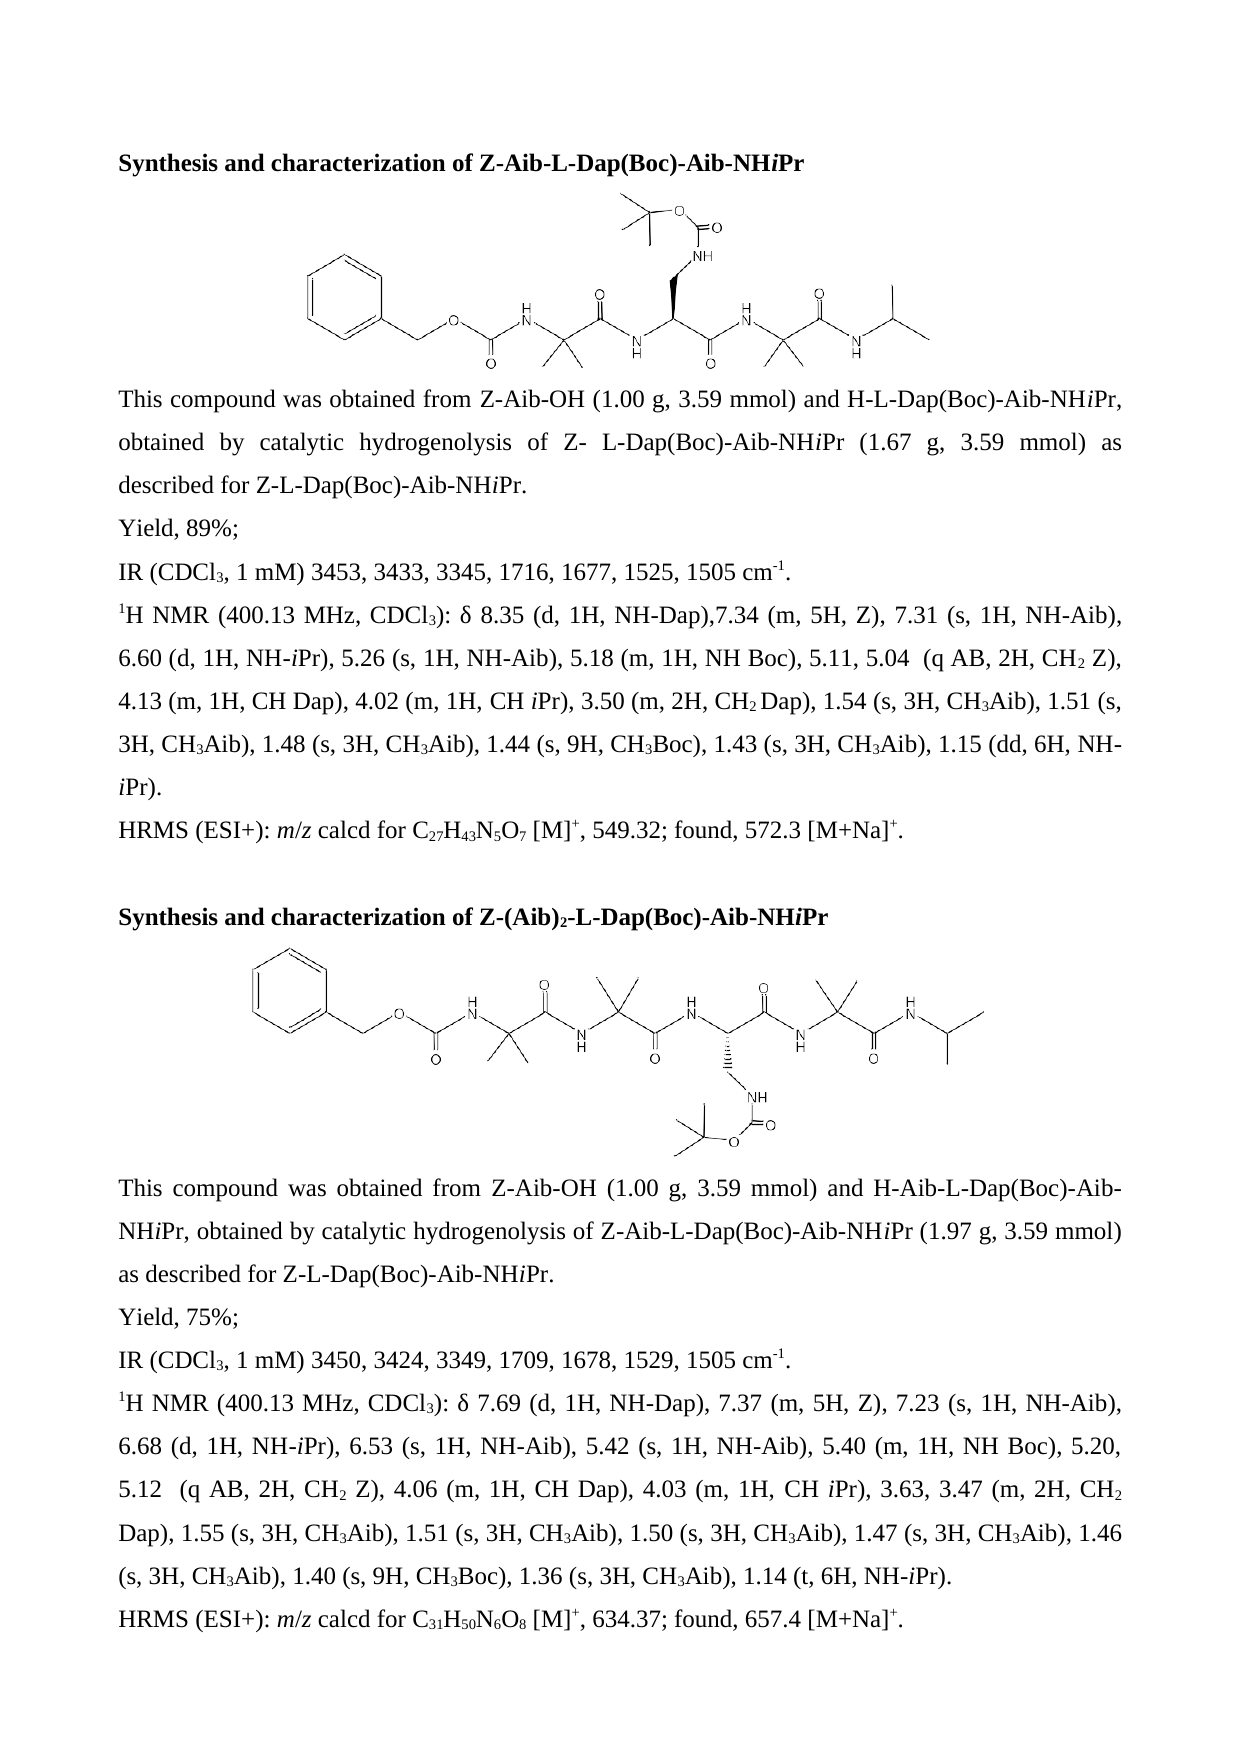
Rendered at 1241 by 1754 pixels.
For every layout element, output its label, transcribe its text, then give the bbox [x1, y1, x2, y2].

text IR (CDCl3, 1 mM) 3450, 3424, 3349, 1709, 1678, 1529, 1505 cm-1. [118, 1345, 1122, 1374]
text This compound was obtained from Z-Aib-OH (1.00 g, 3.59 mmol) and H-Aib-L-Dap(Boc)-Aib-NHiPr, obtained by catalytic hydrogenolysis of Z-Aib-L-Dap(Boc)-Aib-NHiPr (1.97 g, 3.59 mmol) as described for Z-L-Dap(Boc)-Aib-NHiPr. [118, 1173, 1122, 1288]
text HRMS (ESI+): m/z calcd for C27H43N5O7 [M]+, 549.32; found, 572.3 [M+Na]+. [118, 815, 1122, 844]
text HRMS (ESI+): m/z calcd for C31H50N6O8 [M]+, 634.37; found, 657.4 [M+Na]+. [118, 1604, 1122, 1633]
text Synthesis and characterization of Z-Aib-L-Dap(Boc)-Aib-NHiPr [118, 148, 1122, 176]
text Synthesis and characterization of Z-(Aib)2-L-Dap(Boc)-Aib-NHiPr [118, 902, 1122, 930]
text Yield, 89%; [118, 513, 1122, 542]
text This compound was obtained from Z-Aib-OH (1.00 g, 3.59 mmol) and H-L-Dap(Boc)-Aib-NHiPr, obtained by catalytic hydrogenolysis of Z- L-Dap(Boc)-Aib-NHiPr (1.67 g, 3.59 mmol) as described for Z-L-Dap(Boc)-Aib-NHiPr. [118, 384, 1122, 499]
text 1H NMR (400.13 MHz, CDCl3): δ 8.35 (d, 1H, NH-Dap),7.34 (m, 5H, Z), 7.31 (s, 1H, NH-Aib), 6.60 (d, 1H, NH-iPr), 5.26 (s, 1H, NH-Aib), 5.18 (m, 1H, NH Boc), 5.11, 5.04 (q AB, 2H, CH2 Z), 4.13 (m, 1H, CH Dap), 4.02 (m, 1H, CH iPr), 3.50 (m, 2H, CH2 Dap), 1.54 (s, 3H, CH3Aib), 1.51 (s, 3H, CH3Aib), 1.48 (s, 3H, CH3Aib), 1.44 (s, 9H, CH3Boc), 1.43 (s, 3H, CH3Aib), 1.15 (dd, 6H, NH-iPr). [118, 600, 1122, 801]
text Yield, 75%; [118, 1302, 1122, 1331]
text IR (CDCl3, 1 mM) 3453, 3433, 3345, 1716, 1677, 1525, 1505 cm-1. [118, 557, 1122, 585]
text 1H NMR (400.13 MHz, CDCl3): δ 7.69 (d, 1H, NH-Dap), 7.37 (m, 5H, Z), 7.23 (s, 1H, NH-Aib), 6.68 (d, 1H, NH-iPr), 6.53 (s, 1H, NH-Aib), 5.42 (s, 1H, NH-Aib), 5.40 (m, 1H, NH Boc), 5.20, 5.12 (q AB, 2H, CH2 Z), 4.06 (m, 1H, CH Dap), 4.03 (m, 1H, CH iPr), 3.63, 3.47 (m, 2H, CH2 Dap), 1.55 (s, 3H, CH3Aib), 1.51 (s, 3H, CH3Aib), 1.50 (s, 3H, CH3Aib), 1.47 (s, 3H, CH3Aib), 1.46 (s, 3H, CH3Aib), 1.40 (s, 9H, CH3Boc), 1.36 (s, 3H, CH3Aib), 1.14 (t, 6H, NH-iPr). [118, 1388, 1122, 1589]
